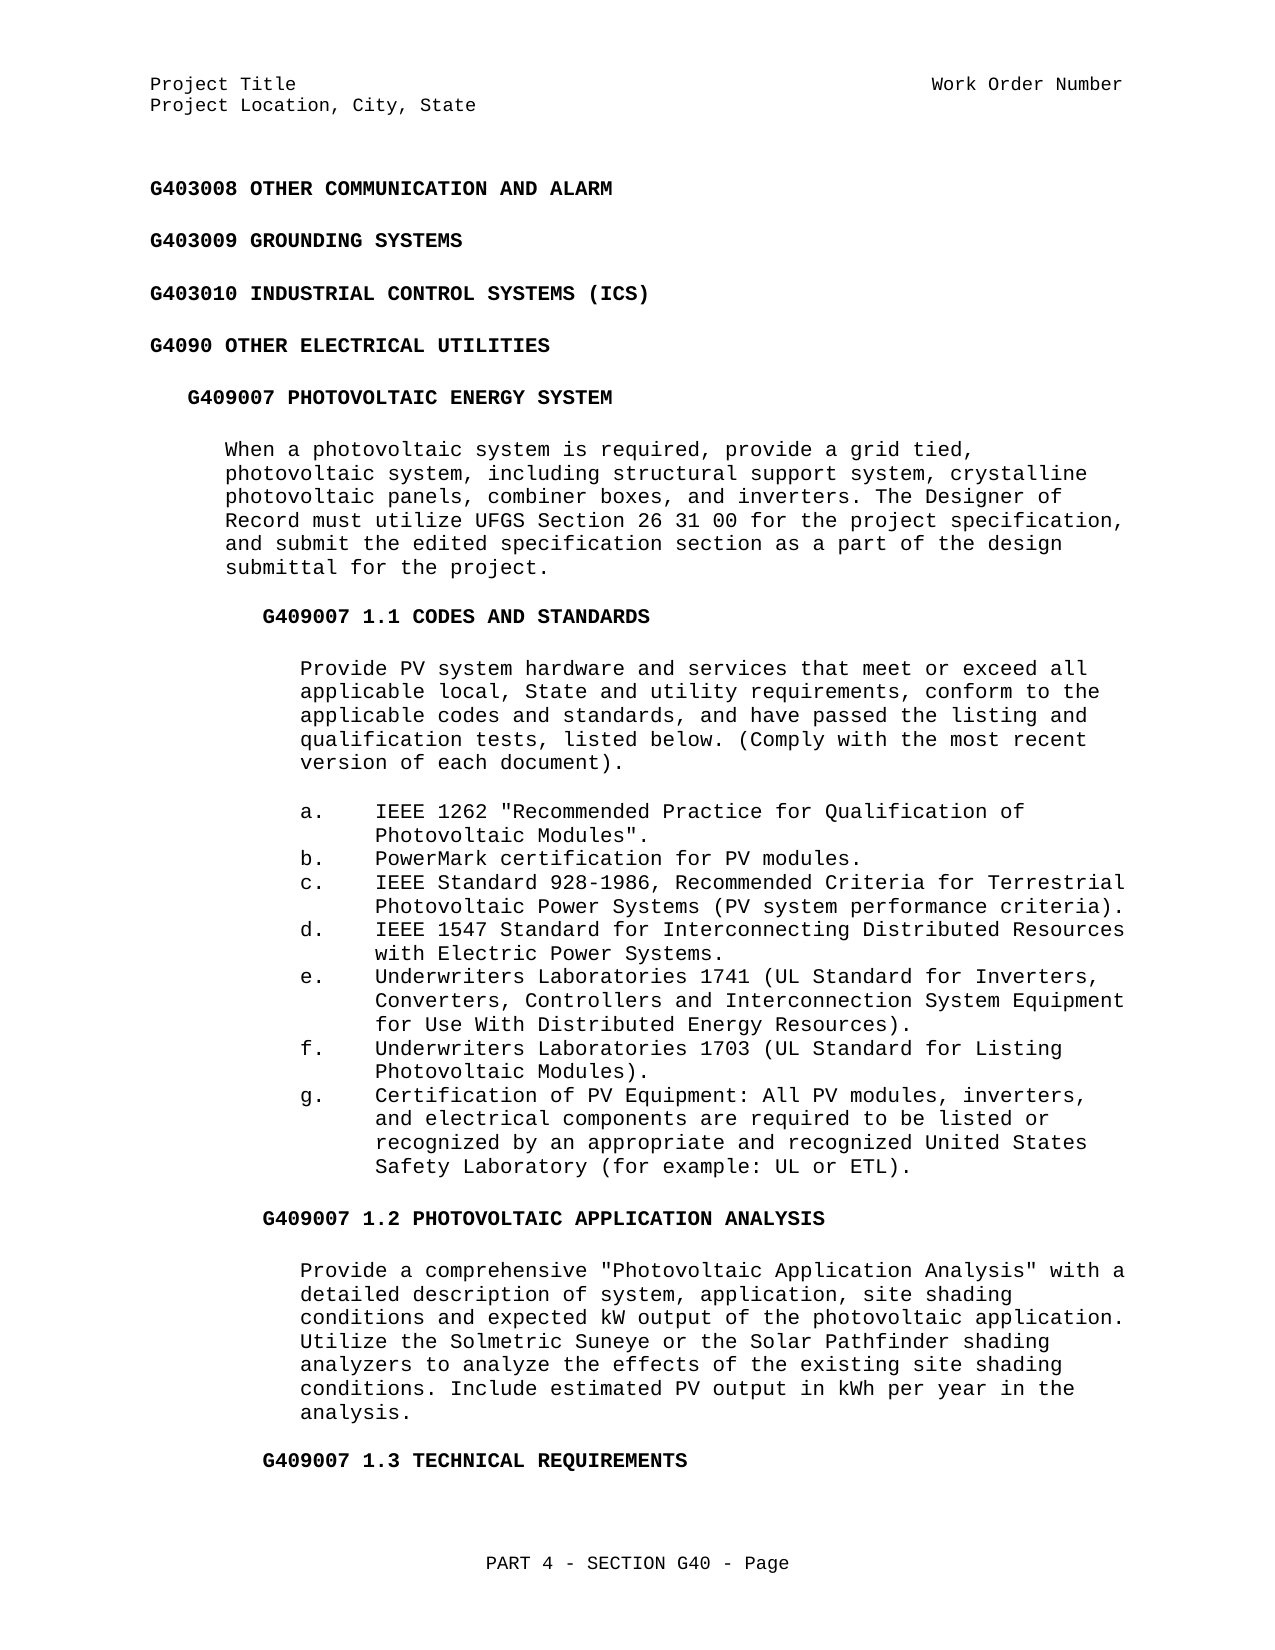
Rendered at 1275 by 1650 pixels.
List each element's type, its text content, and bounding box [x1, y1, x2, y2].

text c. IEEE Standard 928-1986, Recommended Criteria for Terrestrial Photovoltaic Power Systems (PV system performance criteria). [300, 872, 1125, 919]
text e. Underwriters Laboratories 1741 (UL Standard for Inverters, Converters, Controllers and Interconnection System Equipment for Use With Distributed Energy Resources). [300, 967, 1125, 1037]
text d. IEEE 1547 Standard for Interconnecting Distributed Resources with Electric Power Systems. [300, 919, 1125, 967]
text G4090 OTHER ELECTRICAL UTILITIES [150, 335, 1125, 358]
text b. PowerMark certification for PV modules. [300, 848, 1125, 872]
text G409007 1.2 PHOTOVOLTAIC APPLICATION ANALYSIS [225, 1208, 1125, 1231]
text Provide a comprehensive "Photovoltaic Application Analysis" with a detailed description of system, application, site shading conditions and expected kW output of the photovoltaic application. Utilize the Solmetric Suneye or the Solar Pathfinder shading analyzers to analyze the effects of the existing site shading conditions. Include estimated PV output in kWh per year in the analysis. [300, 1260, 1125, 1425]
text G403010 INDUSTRIAL CONTROL SYSTEMS (ICS) [150, 283, 1125, 306]
text G403009 GROUNDING SYSTEMS [150, 231, 1125, 254]
text g. Certification of PV Equipment: All PV modules, inverters, and electrical components are required to be listed or recognized by an appropriate and recognized United States Safety Laboratory (for example: UL or ETL). [300, 1085, 1125, 1179]
text a. IEEE 1262 "Recommended Practice for Qualification of Photovoltaic Modules". [300, 801, 1125, 848]
text G409007 1.1 CODES AND STANDARDS [225, 606, 1125, 629]
text Provide PV system hardware and services that meet or exceed all applicable local, State and utility requirements, conform to the applicable codes and standards, and have passed the listing and qualification tests, listed below. (Comply with the most recent version of each document). [300, 658, 1125, 776]
text When a photovoltaic system is required, provide a grid tied, photovoltaic system, including structural support system, crystalline photovoltaic panels, combiner boxes, and inverters. The Designer of Record must utilize UFGS Section 26 31 00 for the project specification, and submit the edited specification section as a part of the design submittal for the project. [225, 439, 1125, 581]
text f. Underwriters Laboratories 1703 (UL Standard for Listing Photovoltaic Modules). [300, 1037, 1125, 1085]
text G409007 1.3 TECHNICAL REQUIREMENTS [225, 1450, 1125, 1474]
text G409007 PHOTOVOLTAIC ENERGY SYSTEM [150, 387, 1125, 410]
text G403008 OTHER COMMUNICATION AND ALARM [150, 178, 1125, 202]
